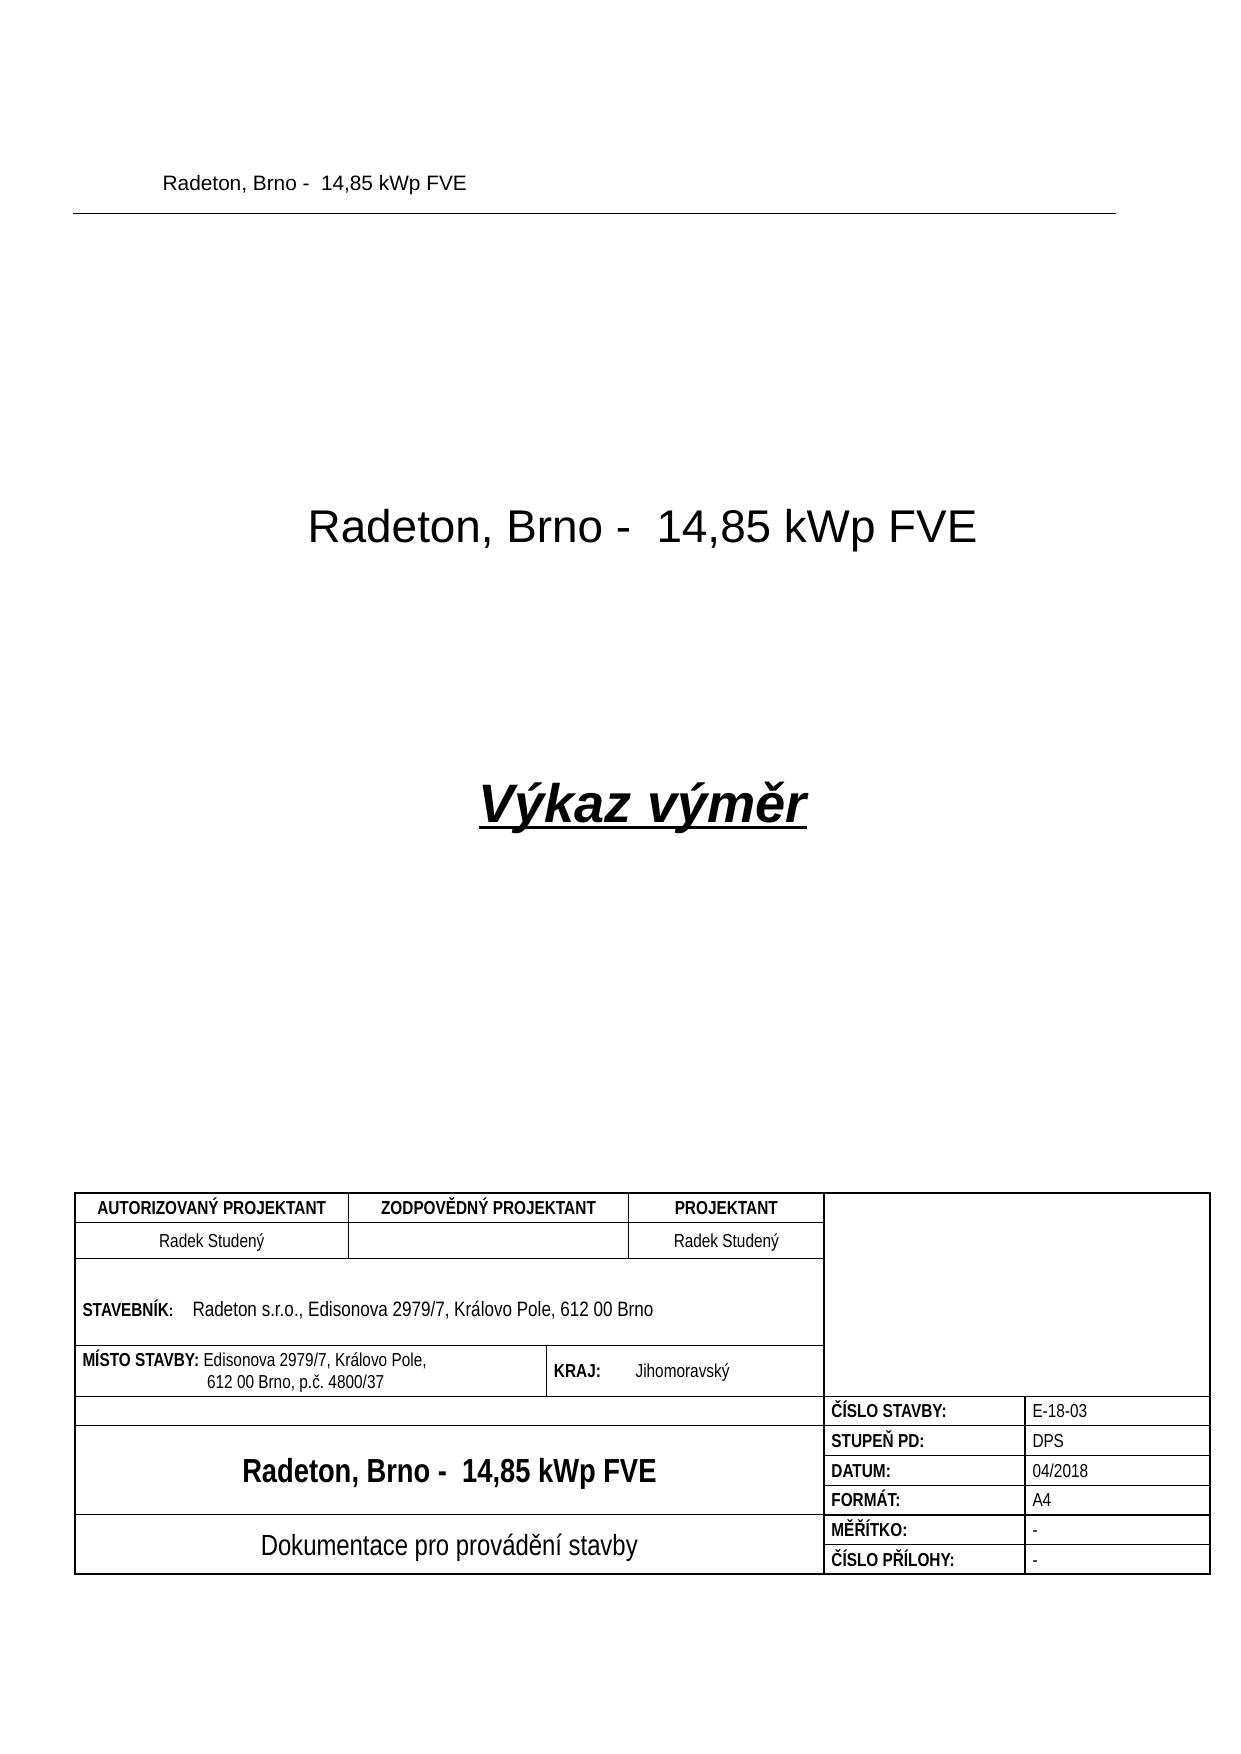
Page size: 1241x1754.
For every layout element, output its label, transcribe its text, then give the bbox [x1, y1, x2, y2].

text Radeton, Brno - 14,85 kWp FVE [162, 499, 1122, 552]
table_cell - [1026, 1516, 1209, 1544]
table_cell Radeton, Brno - 14,85 kWp FVE [76, 1426, 823, 1514]
table_cell E-18-03 [1026, 1397, 1209, 1425]
table_cell MĚŘÍTKO: [825, 1516, 1024, 1544]
table_cell Dokumentace pro provádění stavby [76, 1515, 823, 1573]
table_cell FORMÁT: [825, 1486, 1024, 1514]
table_cell STUPEŇ PD: [825, 1426, 1024, 1455]
table_header PROJEKTANT [629, 1194, 823, 1222]
table_cell MÍSTO STAVBY: Edisonova 2979/7, Královo Pole, 612 00 Brno, p.č. 4800/37 [76, 1346, 546, 1396]
table_cell ČÍSLO PŘÍLOHY: [825, 1545, 1024, 1573]
table_cell - [1026, 1545, 1209, 1573]
table_cell Radek Studený [76, 1223, 348, 1258]
table_cell STAVEBNÍK: Radeton s.r.o., Edisonova 2979/7, Královo Pole, 612 00 Brno [76, 1259, 823, 1345]
list Výkaz výměr [162, 772, 1122, 834]
table_header [825, 1194, 1209, 1396]
table_cell [76, 1397, 823, 1425]
table_header AUTORIZOVANÝ PROJEKTANT [76, 1194, 348, 1222]
table_header ZODPOVĚDNÝ PROJEKTANT [349, 1194, 628, 1222]
table_cell [349, 1223, 628, 1258]
table_cell A4 [1026, 1486, 1209, 1514]
table_cell DPS [1026, 1426, 1209, 1455]
table_cell Radek Studený [629, 1223, 823, 1258]
table_cell ČÍSLO STAVBY: [825, 1397, 1024, 1425]
table_cell 04/2018 [1026, 1456, 1209, 1484]
table_cell Jihomoravský [628, 1346, 823, 1396]
table_cell KRAJ: [547, 1346, 628, 1396]
table_cell DATUM: [825, 1456, 1024, 1484]
